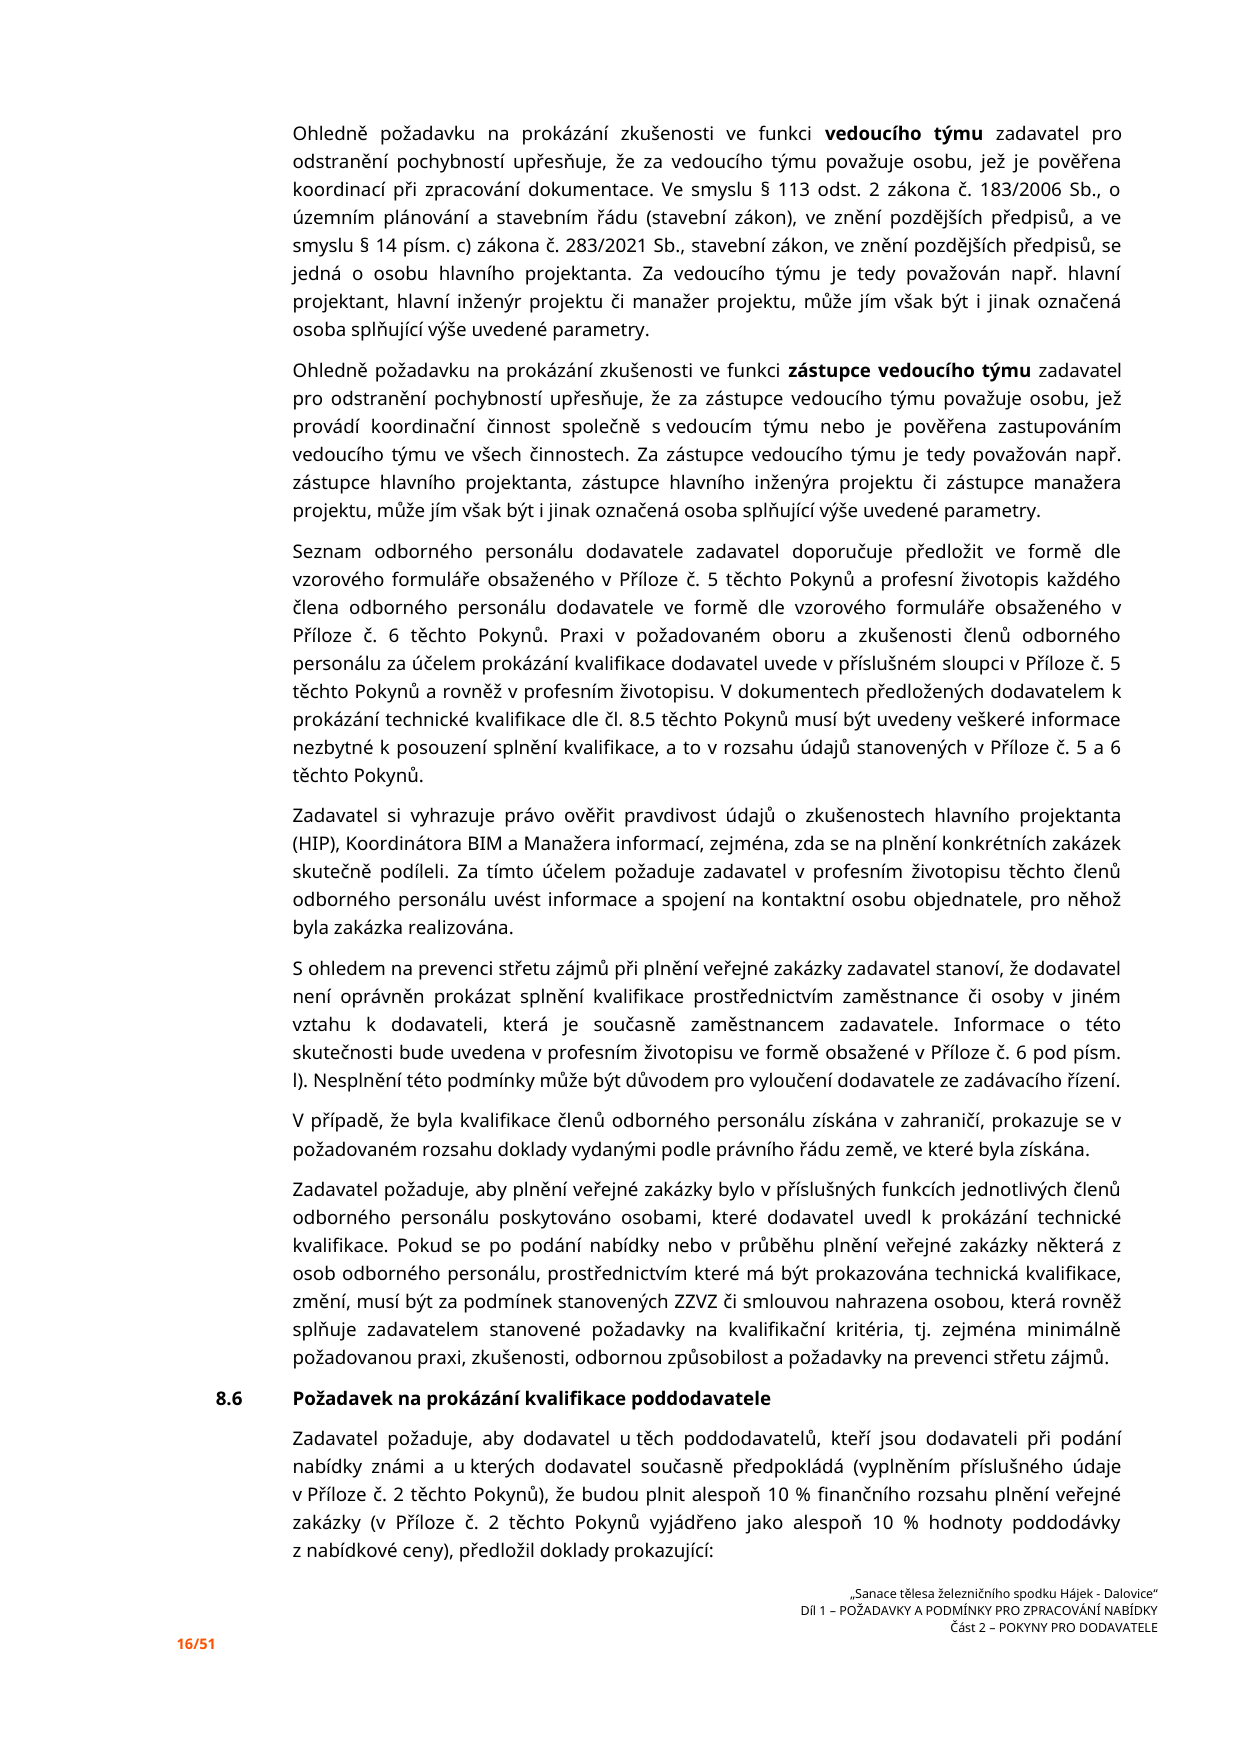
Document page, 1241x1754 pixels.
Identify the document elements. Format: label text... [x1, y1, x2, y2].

text Zadavatel požaduje, aby dodavatel u těch poddodavatelů, kteří jsou dodavateli při podání nabídky známi a u kterých dodavatel současně předpokládá (vyplněním příslušného údaje v Příloze č. 2 těchto Pokynů), že budou plnit alespoň 10 % finančního rozsahu plnění veřejné zakázky (v Příloze č. 2 těchto Pokynů vyjádřeno jako alespoň 10 % hodnoty poddodávky z nabídkové ceny), předložil doklady prokazující: [292, 1426, 1122, 1563]
text S ohledem na prevenci střetu zájmů při plnění veřejné zakázky zadavatel stanoví, že dodavatel není oprávněn prokázat splnění kvalifikace prostřednictvím zaměstnance či osoby v jiném vztahu k dodavateli, která je současně zaměstnancem zadavatele. Informace o této skutečnosti bude uvedena v profesním životopisu ve formě obsažené v Příloze č. 6 pod písm. l). Nesplnění této podmínky může být důvodem pro vyloučení dodavatele ze zadávacího řízení. [292, 955, 1122, 1093]
text Seznam odborného personálu dodavatele zadavatel doporučuje předložit ve formě dle vzorového formuláře obsaženého v Příloze č. 5 těchto Pokynů a profesní životopis každého člena odborného personálu dodavatele ve formě dle vzorového formuláře obsaženého v Příloze č. 6 těchto Pokynů. Praxi v požadovaném oboru a zkušenosti členů odborného personálu za účelem prokázání kvalifikace dodavatel uvede v příslušném sloupci v Příloze č. 5 těchto Pokynů a rovněž v profesním životopisu. V dokumentech předložených dodavatelem k prokázání technické kvalifikace dle čl. 8.5 těchto Pokynů musí být uvedeny veškeré informace nezbytné k posouzení splnění kvalifikace, a to v rozsahu údajů stanovených v Příloze č. 5 a 6 těchto Pokynů. [292, 538, 1122, 788]
text Ohledně požadavku na prokázání zkušenosti ve funkci vedoucího týmu zadavatel pro odstranění pochybností upřesňuje, že za vedoucího týmu považuje osobu, jež je pověřena koordinací při zpracování dokumentace. Ve smyslu § 113 odst. 2 zákona č. 183/2006 Sb., o územním plánování a stavebním řádu (stavební zákon), ve znění pozdějších předpisů, a ve smyslu § 14 písm. c) zákona č. 283/2021 Sb., stavební zákon, ve znění pozdějších předpisů, se jedná o osobu hlavního projektanta. Za vedoucího týmu je tedy považován např. hlavní projektant, hlavní inženýr projektu či manažer projektu, může jím však být i jinak označená osoba splňující výše uvedené parametry. [292, 121, 1122, 342]
text Zadavatel požaduje, aby plnění veřejné zakázky bylo v příslušných funkcích jednotlivých členů odborného personálu poskytováno osobami, které dodavatel uvedl k prokázání technické kvalifikace. Pokud se po podání nabídky nebo v průběhu plnění veřejné zakázky některá z osob odborného personálu, prostřednictvím které má být prokazována technická kvalifikace, změní, musí být za podmínek stanovených ZZVZ či smlouvou nahrazena osobou, která rovněž splňuje zadavatelem stanovené požadavky na kvalifikační kritéria, tj. zejména minimálně požadovanou praxi, zkušenosti, odbornou způsobilost a požadavky na prevenci střetu zájmů. [292, 1176, 1122, 1370]
text V případě, že byla kvalifikace členů odborného personálu získána v zahraničí, prokazuje se v požadovaném rozsahu doklady vydanými podle právního řádu země, ve které byla získána. [292, 1108, 1122, 1161]
text Ohledně požadavku na prokázání zkušenosti ve funkci zástupce vedoucího týmu zadavatel pro odstranění pochybností upřesňuje, že za zástupce vedoucího týmu považuje osobu, jež provádí koordinační činnost společně s vedoucím týmu nebo je pověřena zastupováním vedoucího týmu ve všech činnostech. Za zástupce vedoucího týmu je tedy považován např. zástupce hlavního projektanta, zástupce hlavního inženýra projektu či zástupce manažera projektu, může jím však být i jinak označená osoba splňující výše uvedené parametry. [292, 357, 1122, 523]
text Zadavatel si vyhrazuje právo ověřit pravdivost údajů o zkušenostech hlavního projektanta (HIP), Koordinátora BIM a Manažera informací, zejména, zda se na plnění konkrétních zakázek skutečně podíleli. Za tímto účelem požaduje zadavatel v profesním životopisu těchto členů odborného personálu uvést informace a spojení na kontaktní osobu objednatele, pro něhož byla zakázka realizována. [292, 803, 1122, 940]
text Požadavek na prokázání kvalifikace poddodavatele [216, 1385, 1122, 1411]
